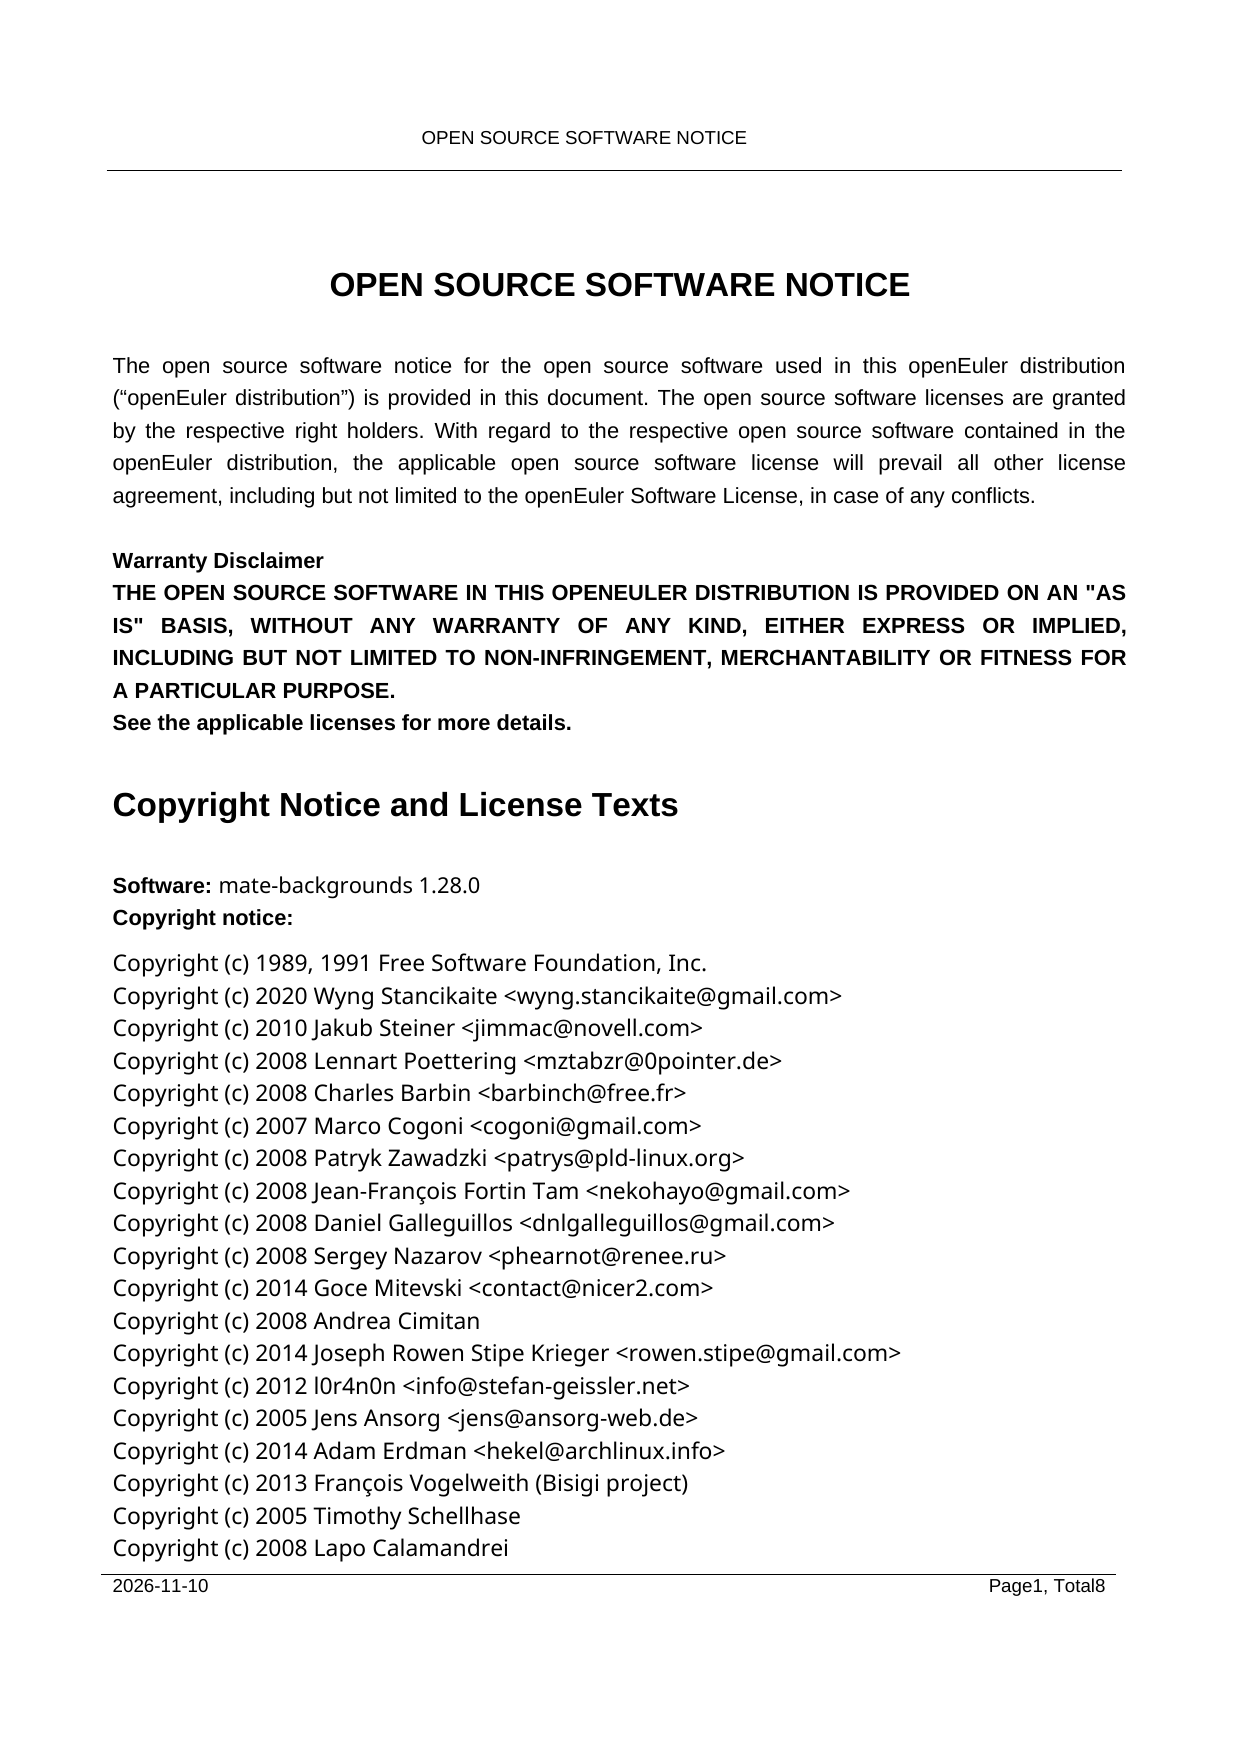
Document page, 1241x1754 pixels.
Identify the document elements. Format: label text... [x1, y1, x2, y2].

text The open source software notice for the open source software used in this openEuler distribution (“openEuler distribution”) is provided in this document. The open source software licenses are granted by the respective right holders. With regard to the respective open source software contained in the openEuler distribution, the applicable open source software license will prevail all other license agreement, including but not limited to the openEuler Software License, in case of any conflicts. [112, 349, 1128, 511]
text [112, 947, 1128, 1564]
text Warranty Disclaimer [112, 544, 1128, 576]
text Copyright notice: [112, 901, 1128, 934]
text OPEN SOURCE SOFTWARE NOTICE [112, 251, 1128, 316]
text THE OPEN SOURCE SOFTWARE IN THIS OPENEULER DISTRIBUTION IS PROVIDED ON AN "AS IS" BASIS, WITHOUT ANY WARRANTY OF ANY KIND, EITHER EXPRESS OR IMPLIED, INCLUDING BUT NOT LIMITED TO NON-INFRINGEMENT, MERCHANTABILITY OR FITNESS FOR A PARTICULAR PURPOSE. See the applicable licenses for more details. [112, 576, 1128, 739]
text Copyright Notice and License Texts [112, 771, 1128, 836]
title Software: mate-backgrounds 1.28.0 [112, 869, 1128, 901]
